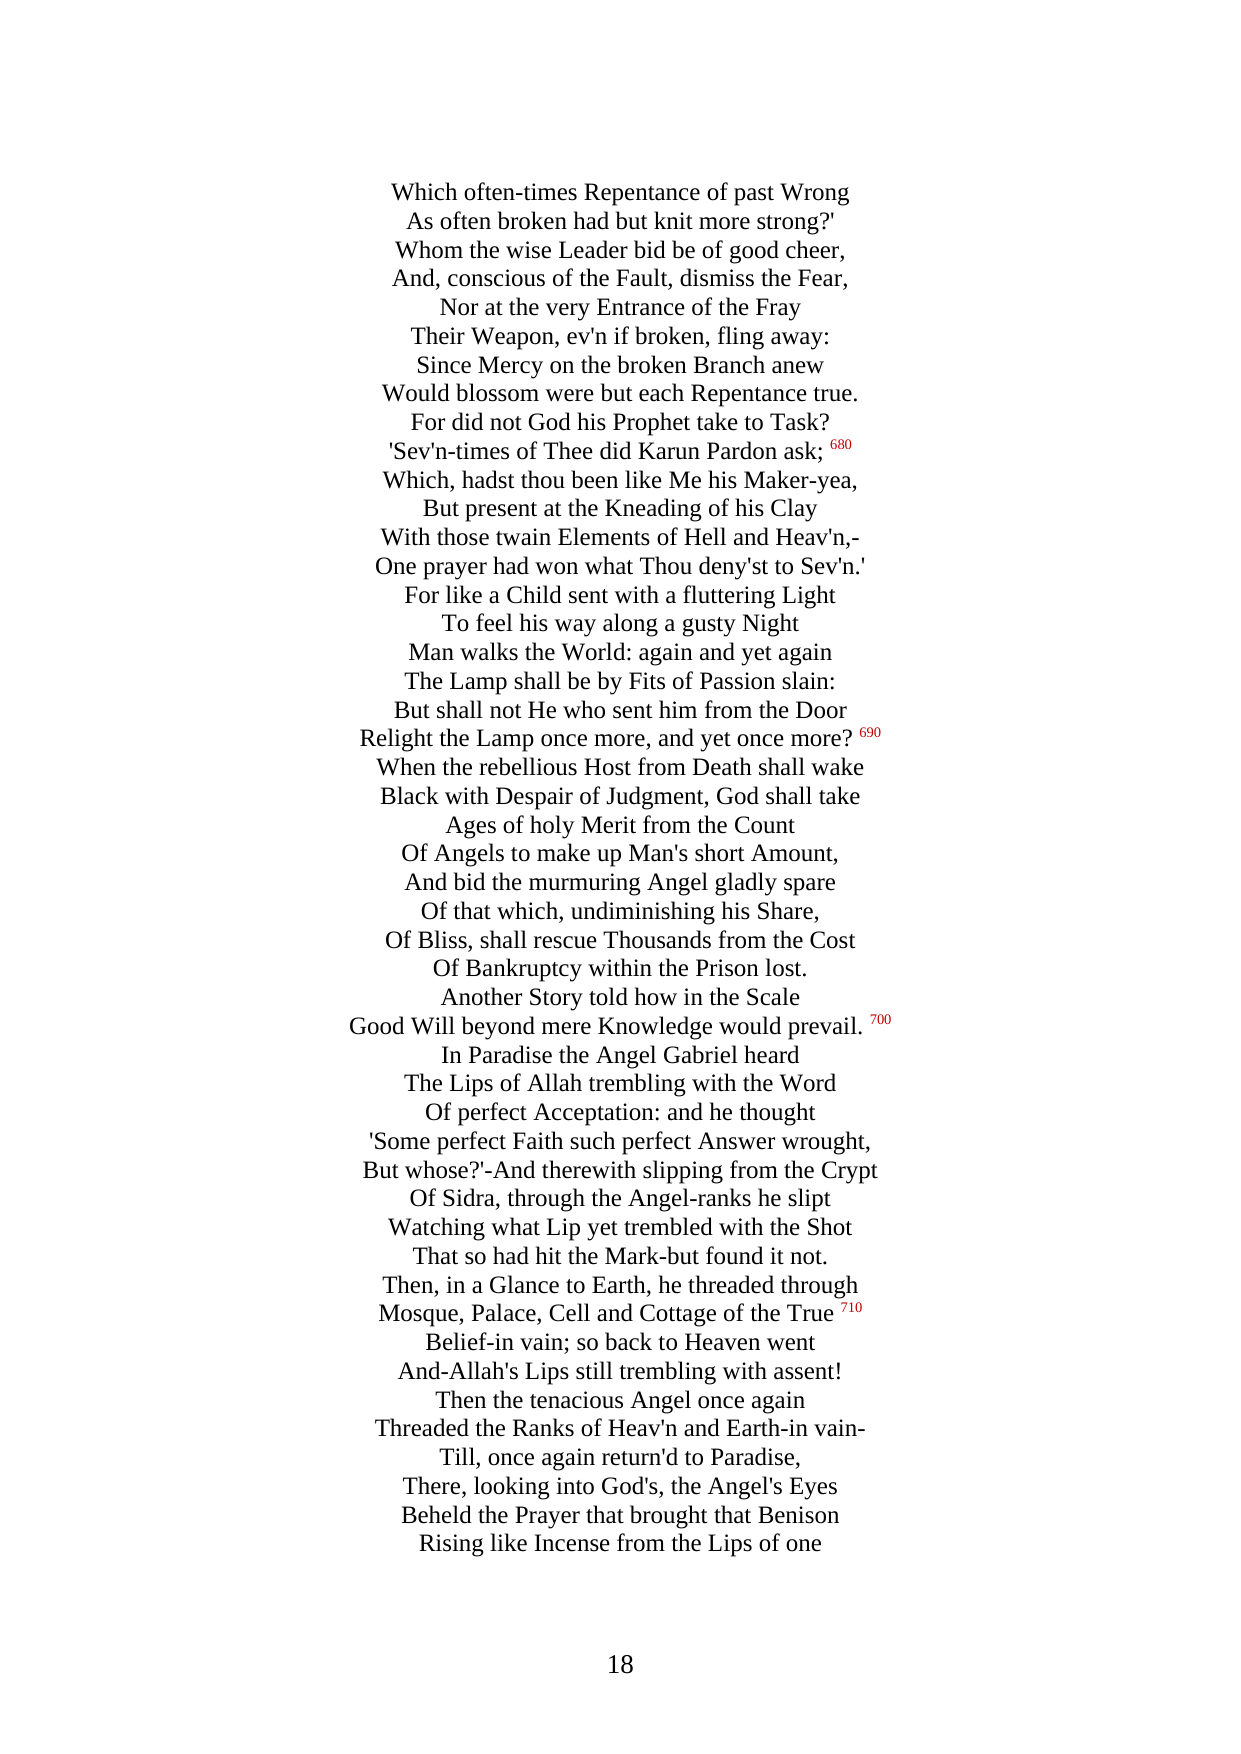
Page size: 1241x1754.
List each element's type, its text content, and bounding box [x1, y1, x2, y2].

text But shall not He who sent him from the Door [236, 695, 1004, 723]
text When the rebellious Host from Death shall wake [236, 752, 1004, 781]
text Of Angels to make up Man's short Amount, [236, 838, 1004, 867]
text For did not God his Prophet take to Task? [236, 407, 1004, 436]
text Mosque, Palace, Cell and Cottage of the True 710 [236, 1298, 1004, 1327]
text Rising like Incense from the Lips of one [236, 1528, 1004, 1557]
text Another Story told how in the Scale [236, 982, 1004, 1011]
text To feel his way along a gusty Night [236, 608, 1004, 637]
text 'Sev'n-times of Thee did Karun Pardon ask; 680 [236, 436, 1004, 465]
text But whose?'-And therewith slipping from the Crypt [236, 1155, 1004, 1183]
text Whom the wise Leader bid be of good cheer, [236, 235, 1004, 263]
text Good Will beyond mere Knowledge would prevail. 700 [236, 1011, 1004, 1040]
text Which often-times Repentance of past Wrong [236, 177, 1004, 206]
text For like a Child sent with a fluttering Light [236, 580, 1004, 608]
text There, looking into God's, the Angel's Eyes [236, 1471, 1004, 1500]
text With those twain Elements of Hell and Heav'n,- [236, 522, 1004, 551]
text Since Mercy on the broken Branch anew [236, 350, 1004, 378]
text Of that which, undiminishing his Share, [236, 896, 1004, 925]
text Ages of holy Merit from the Count [236, 810, 1004, 838]
text Beheld the Prayer that brought that Benison [236, 1500, 1004, 1528]
text Belief-in vain; so back to Heaven went [236, 1327, 1004, 1356]
text As often broken had but knit more strong?' [236, 206, 1004, 235]
text 'Some perfect Faith such perfect Answer wrought, [236, 1126, 1004, 1155]
text The Lamp shall be by Fits of Passion slain: [236, 666, 1004, 695]
text And-Allah's Lips still trembling with assent! [236, 1356, 1004, 1385]
text That so had hit the Mark-but found it not. [236, 1241, 1004, 1270]
text Then, in a Glance to Earth, he threaded through [236, 1270, 1004, 1298]
text Would blossom were but each Repentance true. [236, 378, 1004, 407]
text Of perfect Acceptation: and he thought [236, 1097, 1004, 1126]
text Black with Despair of Judgment, God shall take [236, 781, 1004, 810]
text The Lips of Allah trembling with the Word [236, 1068, 1004, 1097]
text Relight the Lamp once more, and yet once more? 690 [236, 723, 1004, 752]
text And bid the murmuring Angel gladly spare [236, 867, 1004, 896]
text Threaded the Ranks of Heav'n and Earth-in vain- [236, 1413, 1004, 1442]
text Watching what Lip yet trembled with the Shot [236, 1212, 1004, 1241]
text Nor at the very Entrance of the Fray [236, 292, 1004, 321]
text Of Bankruptcy within the Prison lost. [236, 953, 1004, 982]
text One prayer had won what Thou deny'st to Sev'n.' [236, 551, 1004, 580]
text Of Bliss, shall rescue Thousands from the Cost [236, 925, 1004, 953]
text And, conscious of the Fault, dismiss the Fear, [236, 263, 1004, 292]
text But present at the Kneading of his Clay [236, 493, 1004, 522]
text Of Sidra, through the Angel-ranks he slipt [236, 1183, 1004, 1212]
text Which, hadst thou been like Me his Maker-yea, [236, 465, 1004, 493]
text Then the tenacious Angel once again [236, 1385, 1004, 1413]
text In Paradise the Angel Gabriel heard [236, 1040, 1004, 1068]
text Man walks the World: again and yet again [236, 637, 1004, 666]
text Till, once again return'd to Paradise, [236, 1442, 1004, 1471]
text Their Weapon, ev'n if broken, fling away: [236, 321, 1004, 350]
